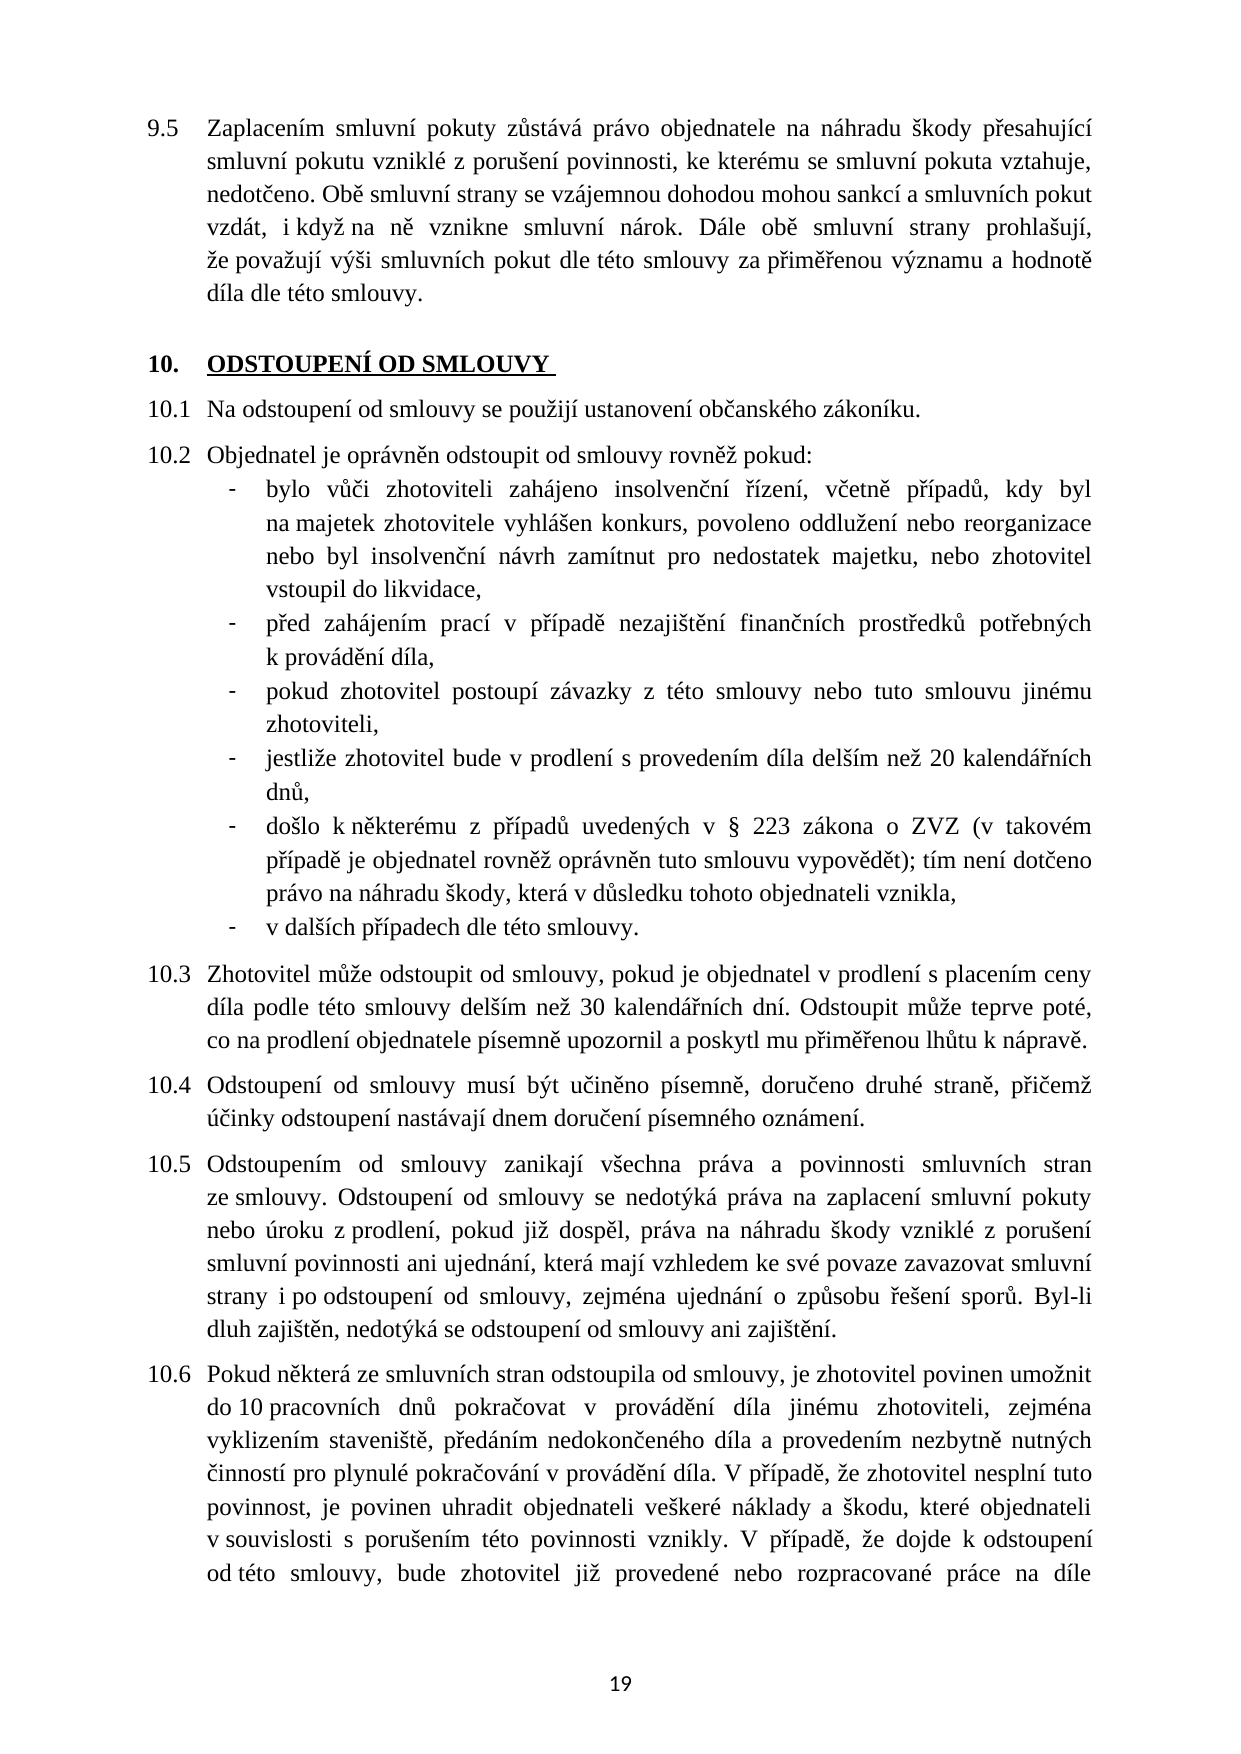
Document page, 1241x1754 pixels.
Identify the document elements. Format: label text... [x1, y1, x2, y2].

list jestliže zhotovitel bude v prodlení s provedením díla delším než 20 kalendářních dnů, [228, 743, 1093, 806]
list Zhotovitel může odstoupit od smlouvy, pokud je objednatel v prodlení s placením ceny díla podle této smlouvy delším než 30 kalendářních dní. Odstoupit může teprve poté, co na prodlení objednatele písemně upozornil a poskytl mu přiměřenou lhůtu k nápravě. [147, 959, 1093, 1053]
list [147, 1359, 1093, 1586]
list Odstoupení od smlouvy musí být učiněno písemně, doručeno druhé straně, přičemž účinky odstoupení nastávají dnem doručení písemného oznámení. [147, 1070, 1093, 1132]
list v dalších případech dle této smlouvy. [228, 911, 1093, 942]
list Odstoupením od smlouvy zanikají všechna práva a povinnosti smluvních stran ze smlouvy. Odstoupení od smlouvy se nedotýká práva na zaplacení smluvní pokuty nebo úroku z prodlení, pokud již dospěl, práva na náhradu škody vzniklé z porušení smluvní povinnosti ani ujednání, která mají vzhledem ke své povaze zavazovat smluvní strany i po odstoupení od smlouvy, zejména ujednání o způsobu řešení sporů. Byl-li dluh zajištěn, nedotýká se odstoupení od smlouvy ani zajištění. [147, 1149, 1093, 1343]
list před zahájením prací v případě nezajištění finančních prostředků potřebných k provádění díla, [228, 607, 1093, 671]
list ODSTOUPENÍ OD SMLOUVY [148, 349, 1093, 378]
list Objednatel je oprávněn odstoupit od smlouvy rovněž pokud: [147, 440, 1093, 469]
list Na odstoupení od smlouvy se použijí ustanovení občanského zákoníku. [147, 394, 1093, 423]
list Zaplacením smluvní pokuty zůstává právo objednatele na náhradu škody přesahující smluvní pokutu vzniklé z porušení povinnosti, ke kterému se smluvní pokuta vztahuje, nedotčeno. Obě smluvní strany se vzájemnou dohodou mohou sankcí a smluvních pokut vzdát, i když na ně vznikne smluvní nárok. Dále obě smluvní strany prohlašují, že považují výši smluvních pokut dle této smlouvy za přiměřenou významu a hodnotě díla dle této smlouvy. [147, 113, 1093, 307]
list bylo vůči zhotoviteli zahájeno insolvenční řízení, včetně případů, kdy byl na majetek zhotovitele vyhlášen konkurs, povoleno oddlužení nebo reorganizace nebo byl insolvenční návrh zamítnut pro nedostatek majetku, nebo zhotovitel vstoupil do likvidace, [228, 473, 1093, 603]
list pokud zhotovitel postoupí závazky z této smlouvy nebo tuto smlouvu jinému zhotoviteli, [228, 675, 1093, 738]
list došlo k některému z případů uvedených v § 223 zákona o ZVZ (v takovém případě je objednatel rovněž oprávněn tuto smlouvu vypovědět); tím není dotčeno právo na náhradu škody, která v důsledku tohoto objednateli vznikla, [228, 810, 1093, 907]
